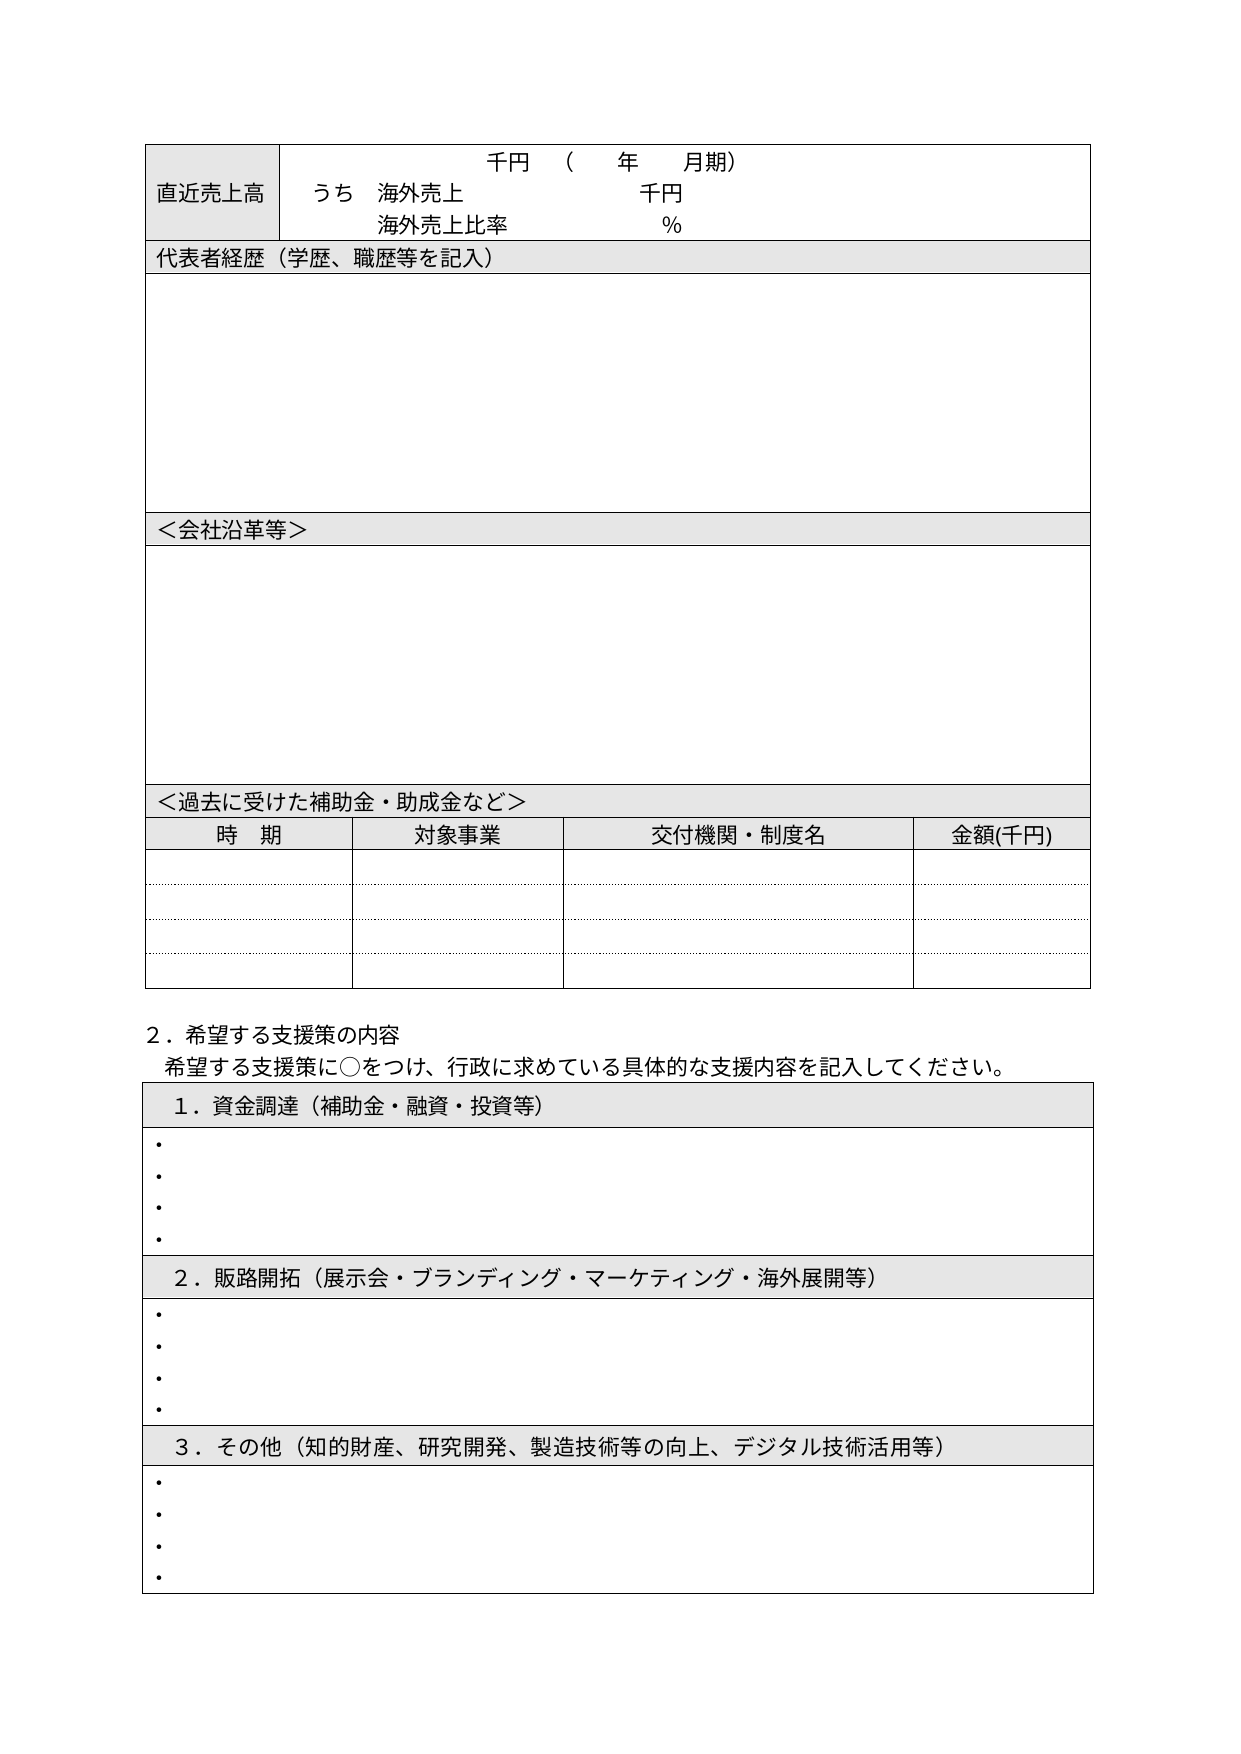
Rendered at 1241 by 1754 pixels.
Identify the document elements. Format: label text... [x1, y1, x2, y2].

table_cell [146, 274, 1090, 512]
table_cell ＜過去に受けた補助金・助成金など＞ [146, 785, 1090, 817]
table_cell ・ ・ ・ ・ [143, 1466, 1093, 1593]
table_cell [564, 953, 913, 988]
table_cell [146, 884, 352, 918]
table_cell ＜会社沿革等＞ [146, 513, 1090, 544]
table_cell [564, 884, 913, 918]
table_header １．資金調達（補助金・融資・投資等） [143, 1083, 1093, 1127]
table_cell [564, 850, 913, 884]
table_cell [353, 884, 563, 918]
table_cell 金額(千円) [914, 818, 1090, 849]
table_cell [914, 919, 1090, 953]
table_cell [146, 546, 1090, 784]
table_cell ２．販路開拓（展示会・ブランディング・マーケティング・海外展開等） [143, 1256, 1093, 1297]
table_cell 交付機関・制度名 [564, 818, 913, 849]
table_cell [353, 919, 563, 953]
table_cell 代表者経歴（学歴、職歴等を記入） [146, 241, 1090, 272]
text ２．希望する支援策の内容 [142, 1018, 1094, 1050]
table_cell [353, 850, 563, 884]
table_cell 対象事業 [353, 818, 563, 849]
table_cell [146, 850, 352, 884]
table_cell 時 期 [146, 818, 352, 849]
table_cell [914, 884, 1090, 918]
table_cell [353, 953, 563, 988]
table_cell 直近売上高 [146, 145, 279, 240]
table_cell [564, 919, 913, 953]
table_cell ・ ・ ・ ・ [143, 1128, 1093, 1255]
table_cell [146, 919, 352, 953]
text 希望する支援策に○をつけ、行政に求めている具体的な支援内容を記入してください。 [142, 1050, 1094, 1082]
table_cell ３．その他（知的財産、研究開発、製造技術等の向上、デジタル技術活用等） [143, 1426, 1093, 1465]
table_cell [914, 850, 1090, 884]
table_cell [146, 953, 352, 988]
table_cell ・ ・ ・ ・ [143, 1299, 1093, 1425]
table_cell [914, 953, 1090, 988]
table_cell 千円 （ 年 月期） うち 海外売上 千円 海外売上比率 ％ [280, 145, 1090, 240]
